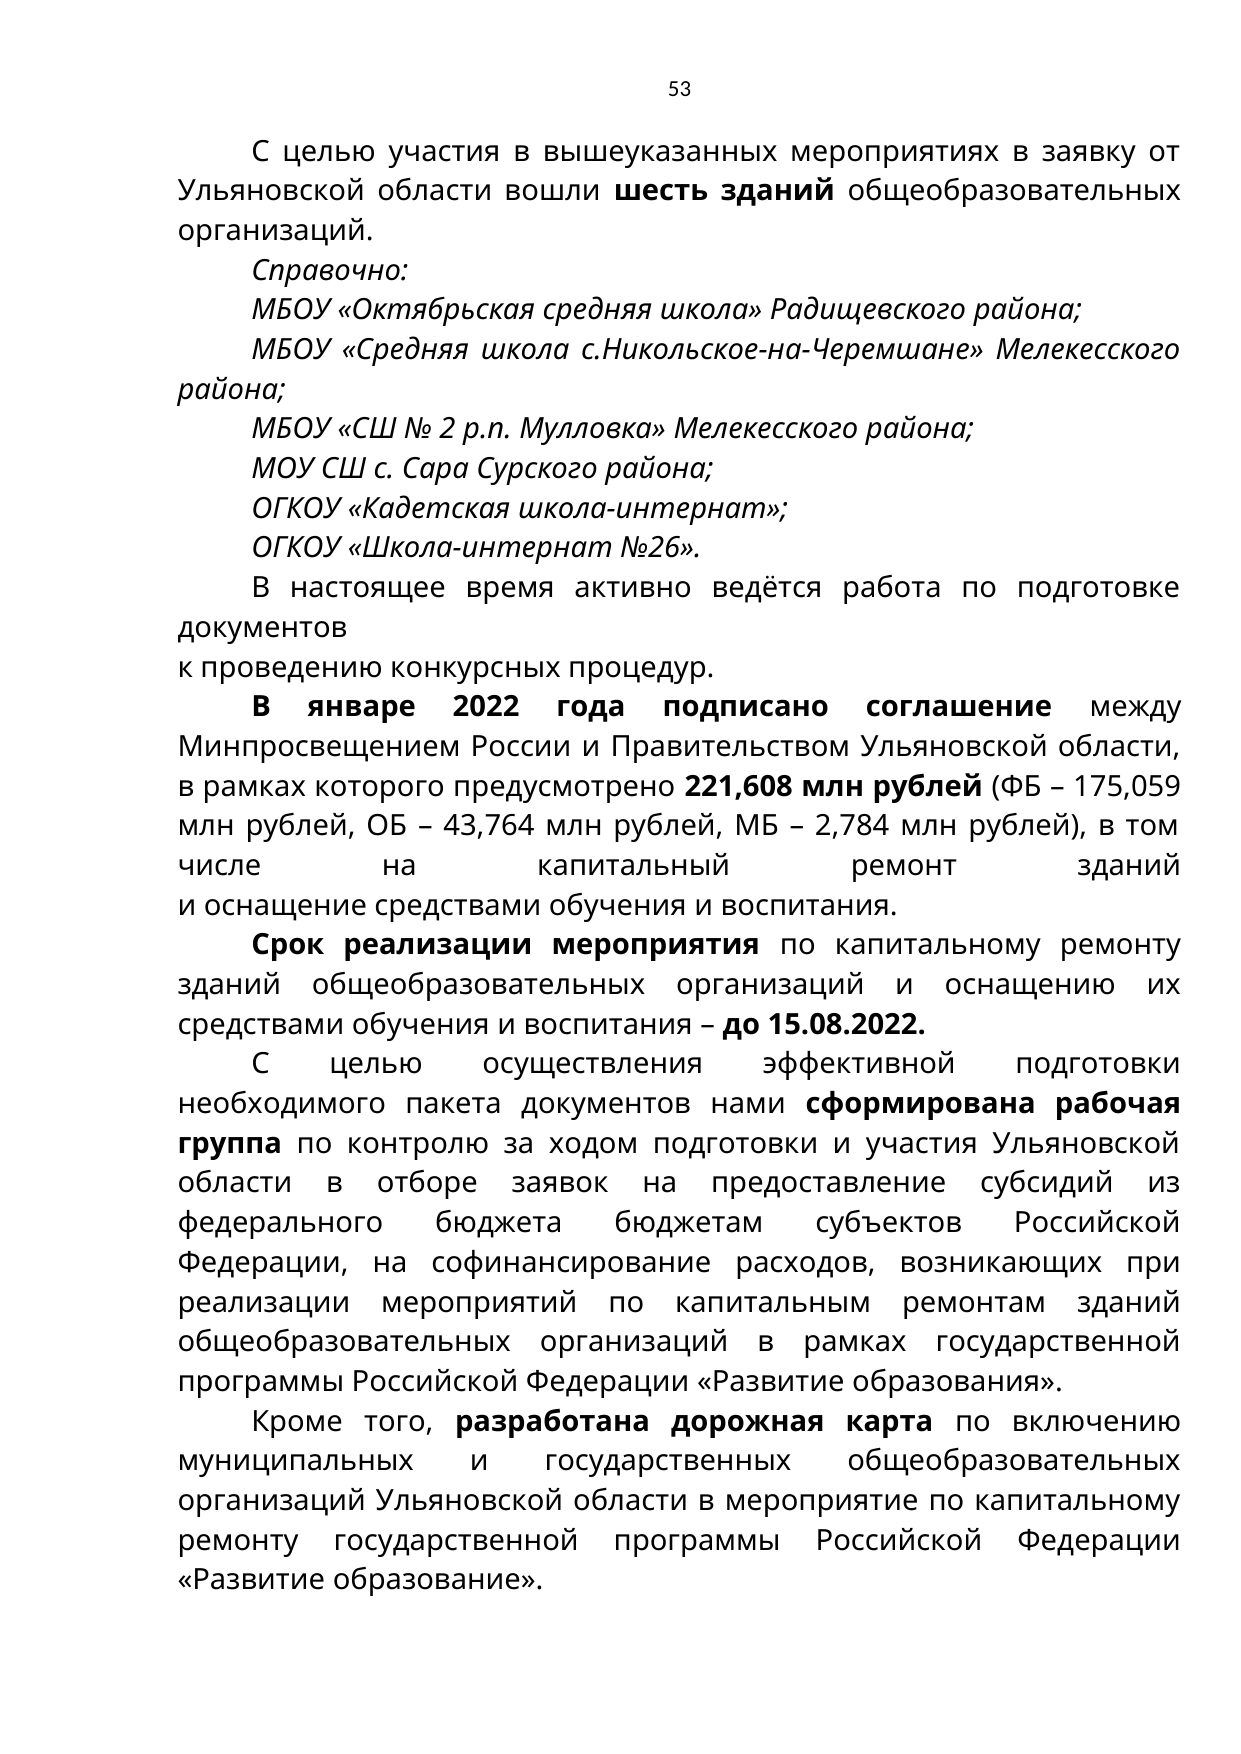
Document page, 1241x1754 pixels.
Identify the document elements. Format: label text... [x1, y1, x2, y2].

text С целью осуществления эффективной подготовки необходимого пакета документов нами сформирована рабочая группа по контролю за ходом подготовки и участия Ульяновской области в отборе заявок на предоставление субсидий из федерального бюджета бюджетам субъектов Российской Федерации, на софинансирование расходов, возникающих при реализации мероприятий по капитальным ремонтам зданий общеобразовательных организаций в рамках государственной программы Российской Федерации «Развитие образования». [177, 1043, 1181, 1400]
text МОУ СШ с. Сара Сурского района; [177, 447, 1181, 487]
text МБОУ «Средняя школа с.Никольское-на-Черемшане» Мелекесского района; [177, 328, 1181, 408]
text В настоящее время активно ведётся работа по подготовке документов к проведению конкурсных процедур. [177, 566, 1181, 686]
text МБОУ «СШ № 2 р.п. Мулловка» Мелекесского района; [177, 408, 1181, 447]
text С целью участия в вышеуказанных мероприятиях в заявку от Ульяновской области вошли шесть зданий общеобразовательных организаций. [177, 130, 1181, 249]
text Справочно: [177, 249, 1181, 289]
text Срок реализации мероприятия по капитальному ремонту зданий общеобразовательных организаций и оснащению их средствами обучения и воспитания – до 15.08.2022. [177, 924, 1181, 1043]
text МБОУ «Октябрьская средняя школа» Радищевского района; [177, 289, 1181, 328]
text ОГКОУ «Кадетская школа-интернат»; [177, 487, 1181, 527]
text ОГКОУ «Школа-интернат №26». [177, 527, 1181, 566]
text Кроме того, разработана дорожная карта по включению муниципальных и государственных общеобразовательных организаций Ульяновской области в мероприятие по капитальному ремонту государственной программы Российской Федерации «Развитие образование». [177, 1400, 1181, 1598]
text В январе 2022 года подписано соглашение между Минпросвещением России и Правительством Ульяновской области, в рамках которого предусмотрено 221,608 млн рублей (ФБ – 175,059 млн рублей, ОБ – 43,764 млн рублей, МБ – 2,784 млн рублей), в том числе на капитальный ремонт зданий и оснащение средствами обучения и воспитания. [177, 686, 1181, 924]
